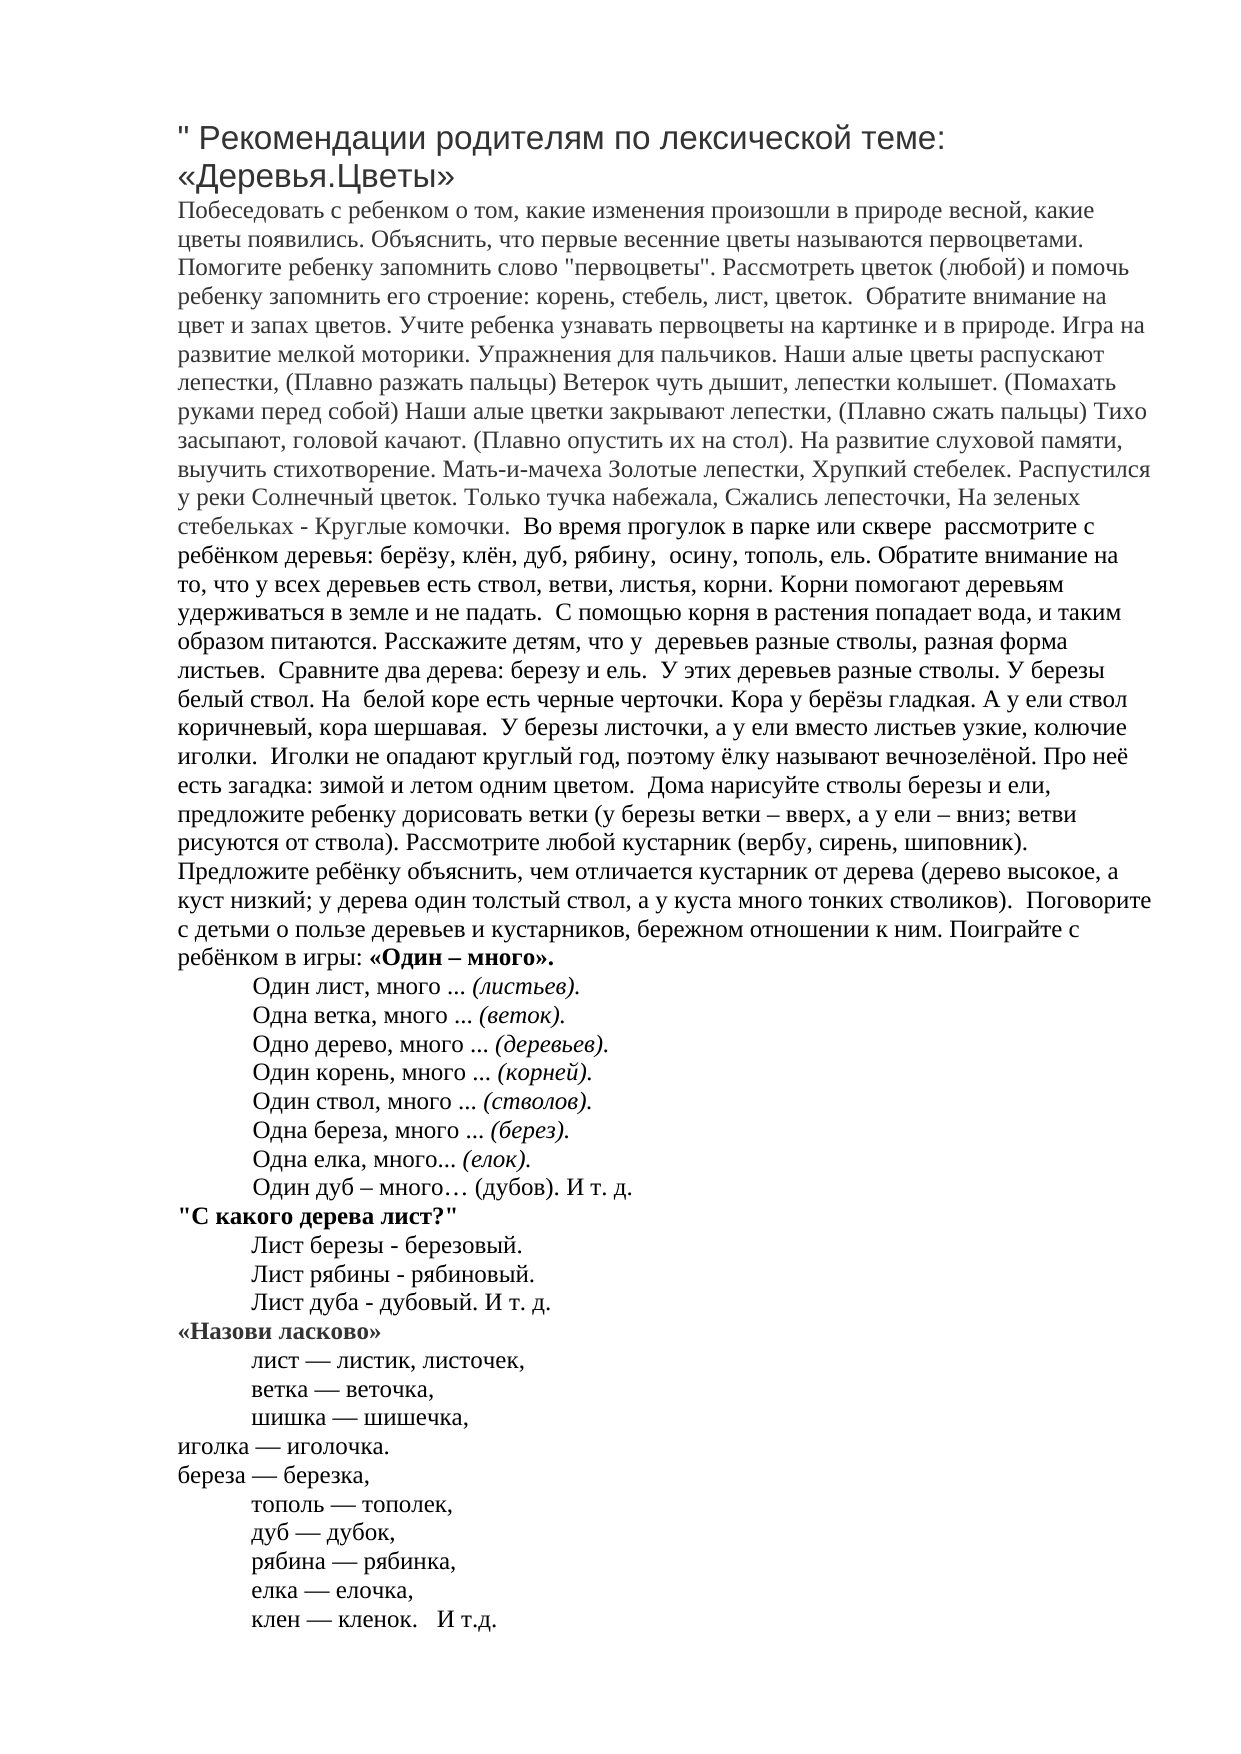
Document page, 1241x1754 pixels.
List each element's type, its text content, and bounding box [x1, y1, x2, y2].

text Одна елка, много... (елок). [252, 1144, 1152, 1172]
text иголка — иголочка. [177, 1431, 1149, 1460]
text Лист дуба - дубовый. И т. д. [251, 1287, 1152, 1316]
text елка — елочка, [251, 1575, 1149, 1604]
text Лист березы - березовый. [251, 1230, 1152, 1259]
text Лист рябины - рябиновый. [251, 1259, 1152, 1287]
text " Рекомендации родителям по лексической теме: «Деревья.Цветы» Побеседовать с ребенком о том, какие изменения произошли в природе весной, какие цветы появились. Объяснить, что первые весенние цветы называются первоцветами. Помогите ребенку запомнить слово "первоцветы". Рассмотреть цветок (любой) и помочь ребенку запомнить его строение: корень, стебель, лист, цветок. Обратите внимание на цвет и запах цветов. Учите ребенка узнавать первоцветы на картинке и в природе. Игра на развитие мелкой моторики. Упражнения для пальчиков. Наши алые цветы распускают лепестки, (Плавно разжать пальцы) Ветерок чуть дышит, лепестки колышет. (Помахать руками перед собой) Наши алые цветки закрывают лепестки, (Плавно сжать пальцы) Тихо засыпают, головой качают. (Плавно опустить их на стол). На развитие слуховой памяти, выучить стихотворение. Мать-и-мачеха Золотые лепестки, Хрупкий стебелек. Распустился у реки Солнечный цветок. Только тучка набежала, Сжались лепесточки, На зеленых стебельках - Круглые комочки. Во время прогулок в парке или сквере рассмотрите с ребёнком деревья: берёзу, клён, дуб, рябину, осину, тополь, ель. Обратите внимание на то, что у всех деревьев есть ствол, ветви, листья, корни. Корни помогают деревьям удерживаться в земле и не падать. С помощью корня в растения попадает вода, и таким образом питаются. Расскажите детям, что у деревьев разные стволы, разная форма листьев. Сравните два дерева: березу и ель. У этих деревьев разные стволы. У березы белый ствол. На белой коре есть черные черточки. Кора у берёзы гладкая. А у ели ствол коричневый, кора шершавая. У березы листочки, а у ели вместо листьев узкие, колючие иголки. Иголки не опадают круглый год, поэтому ёлку называют вечнозелёной. Про неё есть загадка: зимой и летом одним цветом. Дома нарисуйте стволы березы и ели, предложите ребенку дорисовать ветки (у березы ветки – вверх, а у ели – вниз; ветви рисуются от ствола). Рассмотрите любой кустарник (вербу, сирень, шиповник). Предложите ребёнку объяснить, чем отличается кустарник от дерева (дерево высокое, а куст низкий; у дерева один толстый ствол, а у куста много тонких стволиков). Поговорите с детьми о пользе деревьев и кустарников, бережном отношении к ним. Поиграйте с ребёнком в игры: «Один – много». [177, 118, 1152, 971]
text Один корень, много ... (корней). [252, 1057, 1152, 1086]
text "С какого дерева лист?" [177, 1201, 1152, 1230]
text рябина — рябинка, [251, 1546, 1149, 1575]
text шишка — шишечка, [251, 1402, 1149, 1431]
text тополь — тополек, [251, 1489, 1149, 1517]
text Одна береза, много ... (берез). [252, 1115, 1152, 1144]
text лист — листик, листочек, [251, 1345, 1149, 1374]
text береза — березка, [177, 1460, 1149, 1489]
text Один лист, много ... (листьев). [252, 971, 1152, 1000]
text ветка — веточка, [251, 1374, 1149, 1402]
text Одна ветка, много ... (веток). [252, 1000, 1152, 1029]
text «Назови ласково» [177, 1316, 1152, 1345]
text клен — кленок. И т.д. [251, 1604, 1149, 1632]
text дуб — дубок, [251, 1517, 1149, 1546]
text Один ствол, много ... (стволов). [252, 1086, 1152, 1115]
text Один дуб – много… (дубов). И т. д. [252, 1172, 1152, 1201]
text Одно дерево, много ... (деревьев). [252, 1029, 1152, 1057]
